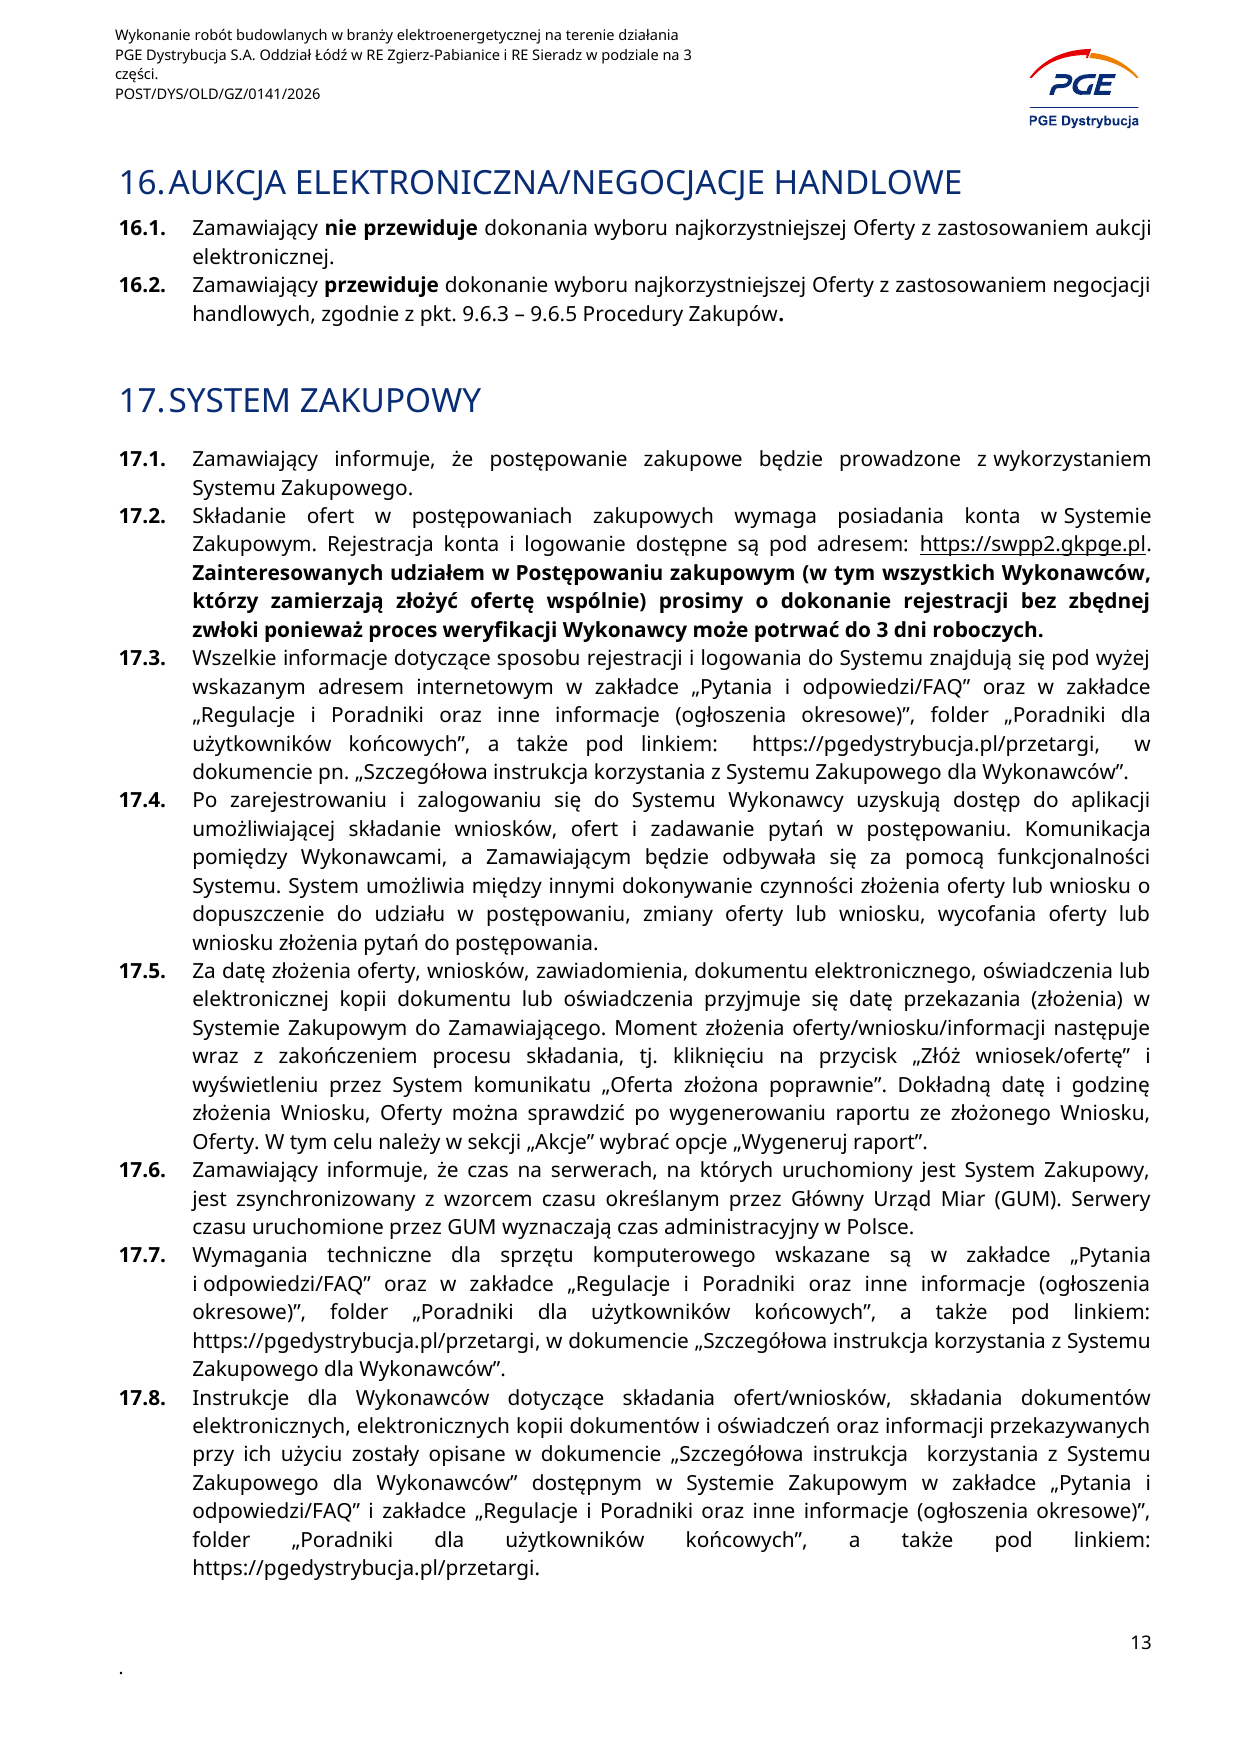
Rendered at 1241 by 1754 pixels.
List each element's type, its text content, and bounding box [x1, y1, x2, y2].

list Zamawiający nie przewiduje dokonania wyboru najkorzystniejszej Oferty z zastosowaniem aukcji elektronicznej. [118, 213, 1152, 270]
subtitle SYSTEM ZAKUPOWY [118, 377, 1152, 423]
list Zamawiający przewiduje dokonanie wyboru najkorzystniejszej Oferty z zastosowaniem negocjacji handlowych, zgodnie z pkt. 9.6.3 – 9.6.5 Procedury Zakupów. [118, 270, 1152, 327]
subtitle AUKCJA ELEKTRONICZNA/NEGOCJACJE HANDLOWE [118, 159, 1152, 204]
list Za datę złożenia oferty, wniosków, zawiadomienia, dokumentu elektronicznego, oświadczenia lub elektronicznej kopii dokumentu lub oświadczenia przyjmuje się datę przekazania (złożenia) w Systemie Zakupowym do Zamawiającego. Moment złożenia oferty/wniosku/informacji następuje wraz z zakończeniem procesu składania, tj. kliknięciu na przycisk „Złóż wniosek/ofertę” i wyświetleniu przez System komunikatu „Oferta złożona poprawnie”. Dokładną datę i godzinę złożenia Wniosku, Oferty można sprawdzić po wygenerowaniu raportu ze złożonego Wniosku, Oferty. W tym celu należy w sekcji „Akcje” wybrać opcje „Wygeneruj raport”. [118, 956, 1152, 1155]
list Po zarejestrowaniu i zalogowaniu się do Systemu Wykonawcy uzyskują dostęp do aplikacji umożliwiającej składanie wniosków, ofert i zadawanie pytań w postępowaniu. Komunikacja pomiędzy Wykonawcami, a Zamawiającym będzie odbywała się za pomocą funkcjonalności Systemu. System umożliwia między innymi dokonywanie czynności złożenia oferty lub wniosku o dopuszczenie do udziału w postępowaniu, zmiany oferty lub wniosku, wycofania oferty lub wniosku złożenia pytań do postępowania. [118, 786, 1152, 956]
list Wszelkie informacje dotyczące sposobu rejestracji i logowania do Systemu znajdują się pod wyżej wskazanym adresem internetowym w zakładce „Pytania i odpowiedzi/FAQ” oraz w zakładce „Regulacje i Poradniki oraz inne informacje (ogłoszenia okresowe)”, folder „Poradniki dla użytkowników końcowych”, a także pod linkiem: https://pgedystrybucja.pl/przetargi, w dokumencie pn. „Szczegółowa instrukcja korzystania z Systemu Zakupowego dla Wykonawców”. [118, 643, 1152, 786]
list Składanie ofert w postępowaniach zakupowych wymaga posiadania konta w Systemie Zakupowym. Rejestracja konta i logowanie dostępne są pod adresem: https://swpp2.gkpge.pl. Zainteresowanych udziałem w Postępowaniu zakupowym (w tym wszystkich Wykonawców, którzy zamierzają złożyć ofertę wspólnie) prosimy o dokonanie rejestracji bez zbędnej zwłoki ponieważ proces weryfikacji Wykonawcy może potrwać do 3 dni roboczych. [118, 501, 1152, 643]
list Zamawiający informuje, że postępowanie zakupowe będzie prowadzone z wykorzystaniem Systemu Zakupowego. [118, 444, 1152, 501]
list Zamawiający informuje, że czas na serwerach, na których uruchomiony jest System Zakupowy, jest zsynchronizowany z wzorcem czasu określanym przez Główny Urząd Miar (GUM). Serwery czasu uruchomione przez GUM wyznaczają czas administracyjny w Polsce. [118, 1155, 1152, 1241]
list Instrukcje dla Wykonawców dotyczące składania ofert/wniosków, składania dokumentów elektronicznych, elektronicznych kopii dokumentów i oświadczeń oraz informacji przekazywanych przy ich użyciu zostały opisane w dokumencie „Szczegółowa instrukcja korzystania z Systemu Zakupowego dla Wykonawców” dostępnym w Systemie Zakupowym w zakładce „Pytania i odpowiedzi/FAQ” i zakładce „Regulacje i Poradniki oraz inne informacje (ogłoszenia okresowe)”, folder „Poradniki dla użytkowników końcowych”, a także pod linkiem: https://pgedystrybucja.pl/przetargi. [118, 1383, 1152, 1582]
list Wymagania techniczne dla sprzętu komputerowego wskazane są w zakładce „Pytania i odpowiedzi/FAQ” oraz w zakładce „Regulacje i Poradniki oraz inne informacje (ogłoszenia okresowe)”, folder „Poradniki dla użytkowników końcowych”, a także pod linkiem: https://pgedystrybucja.pl/przetargi, w dokumencie „Szczegółowa instrukcja korzystania z Systemu Zakupowego dla Wykonawców”. [118, 1241, 1152, 1383]
